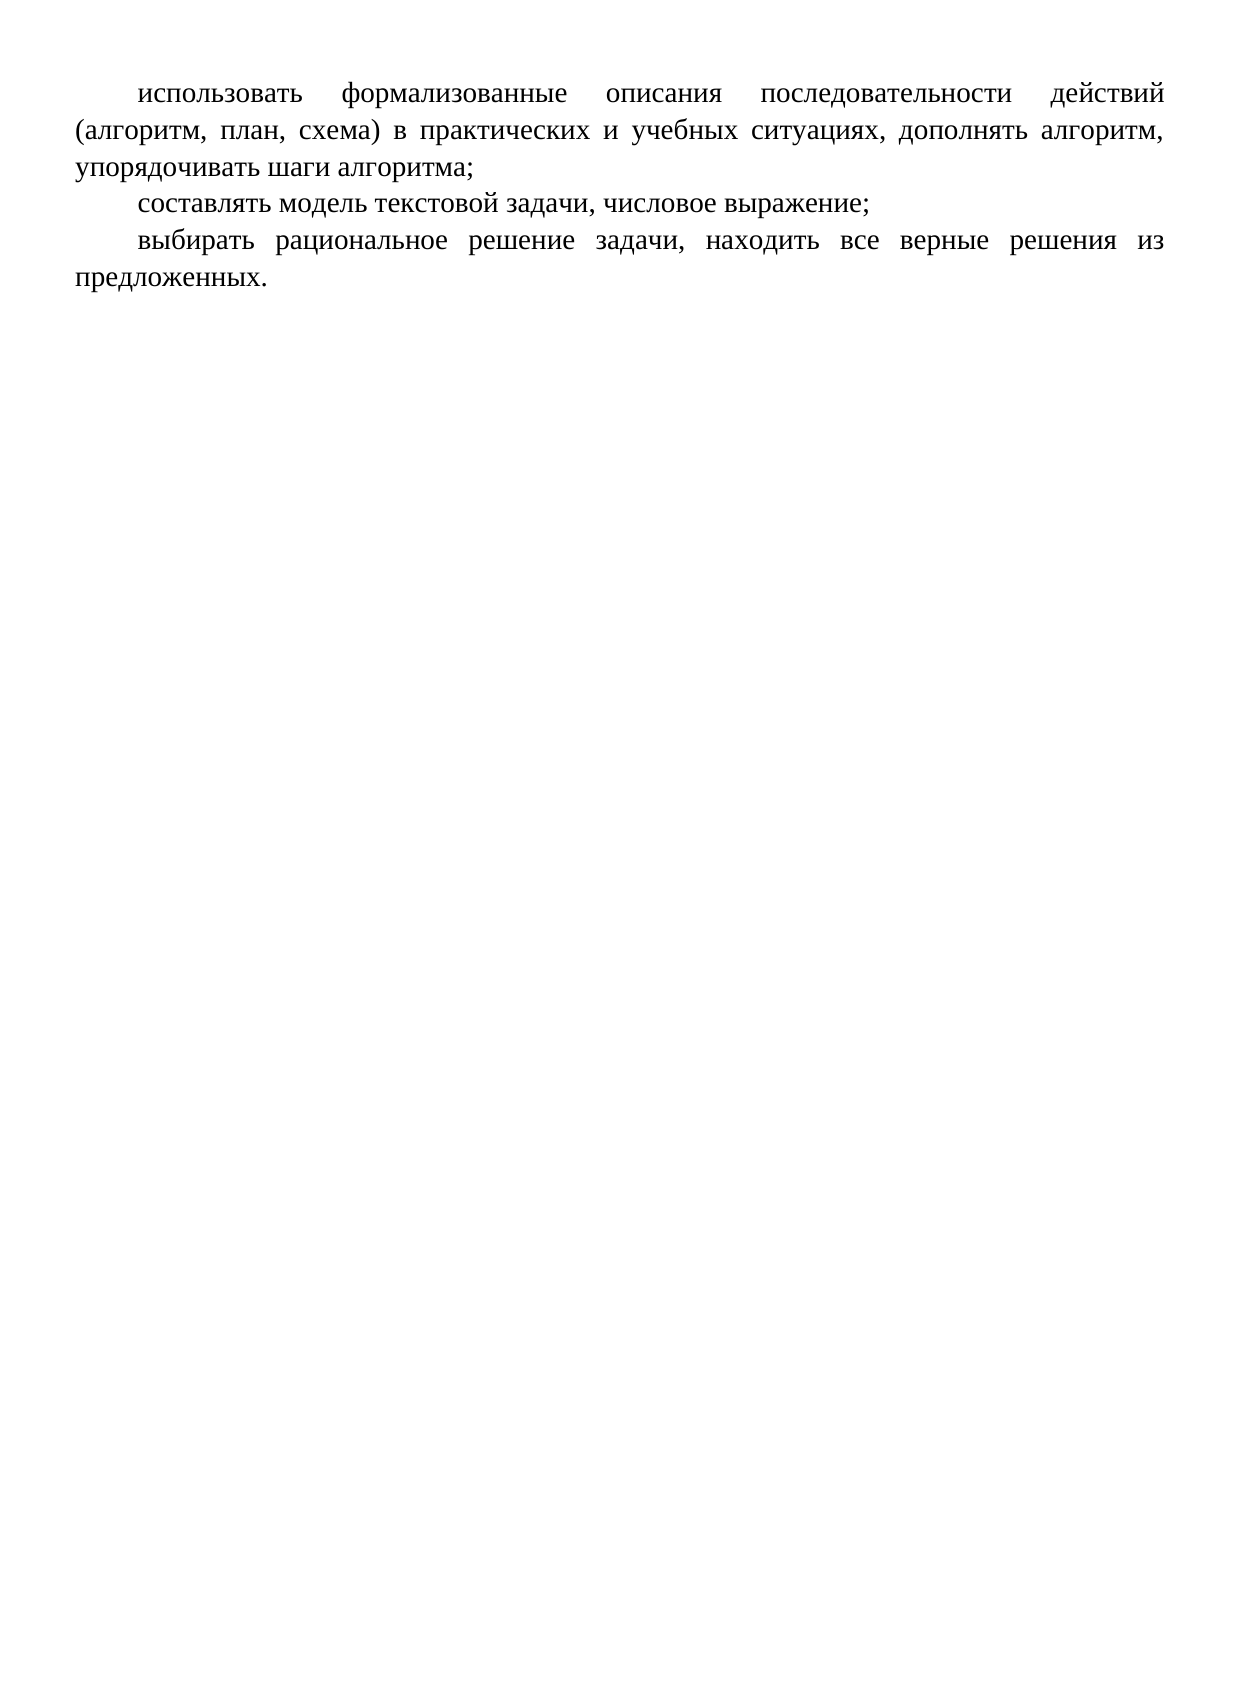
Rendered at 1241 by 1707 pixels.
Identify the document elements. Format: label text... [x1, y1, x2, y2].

text выбирать рациональное решение задачи, находить все верные решения из предложенных. [75, 222, 1165, 293]
text использовать формализованные описания последовательности действий (алгоритм, план, схема) в практических и учебных ситуациях, дополнять алгоритм, упорядочивать шаги алгоритма; [75, 75, 1165, 182]
text составлять модель текстовой задачи, числовое выражение; [75, 186, 1165, 219]
